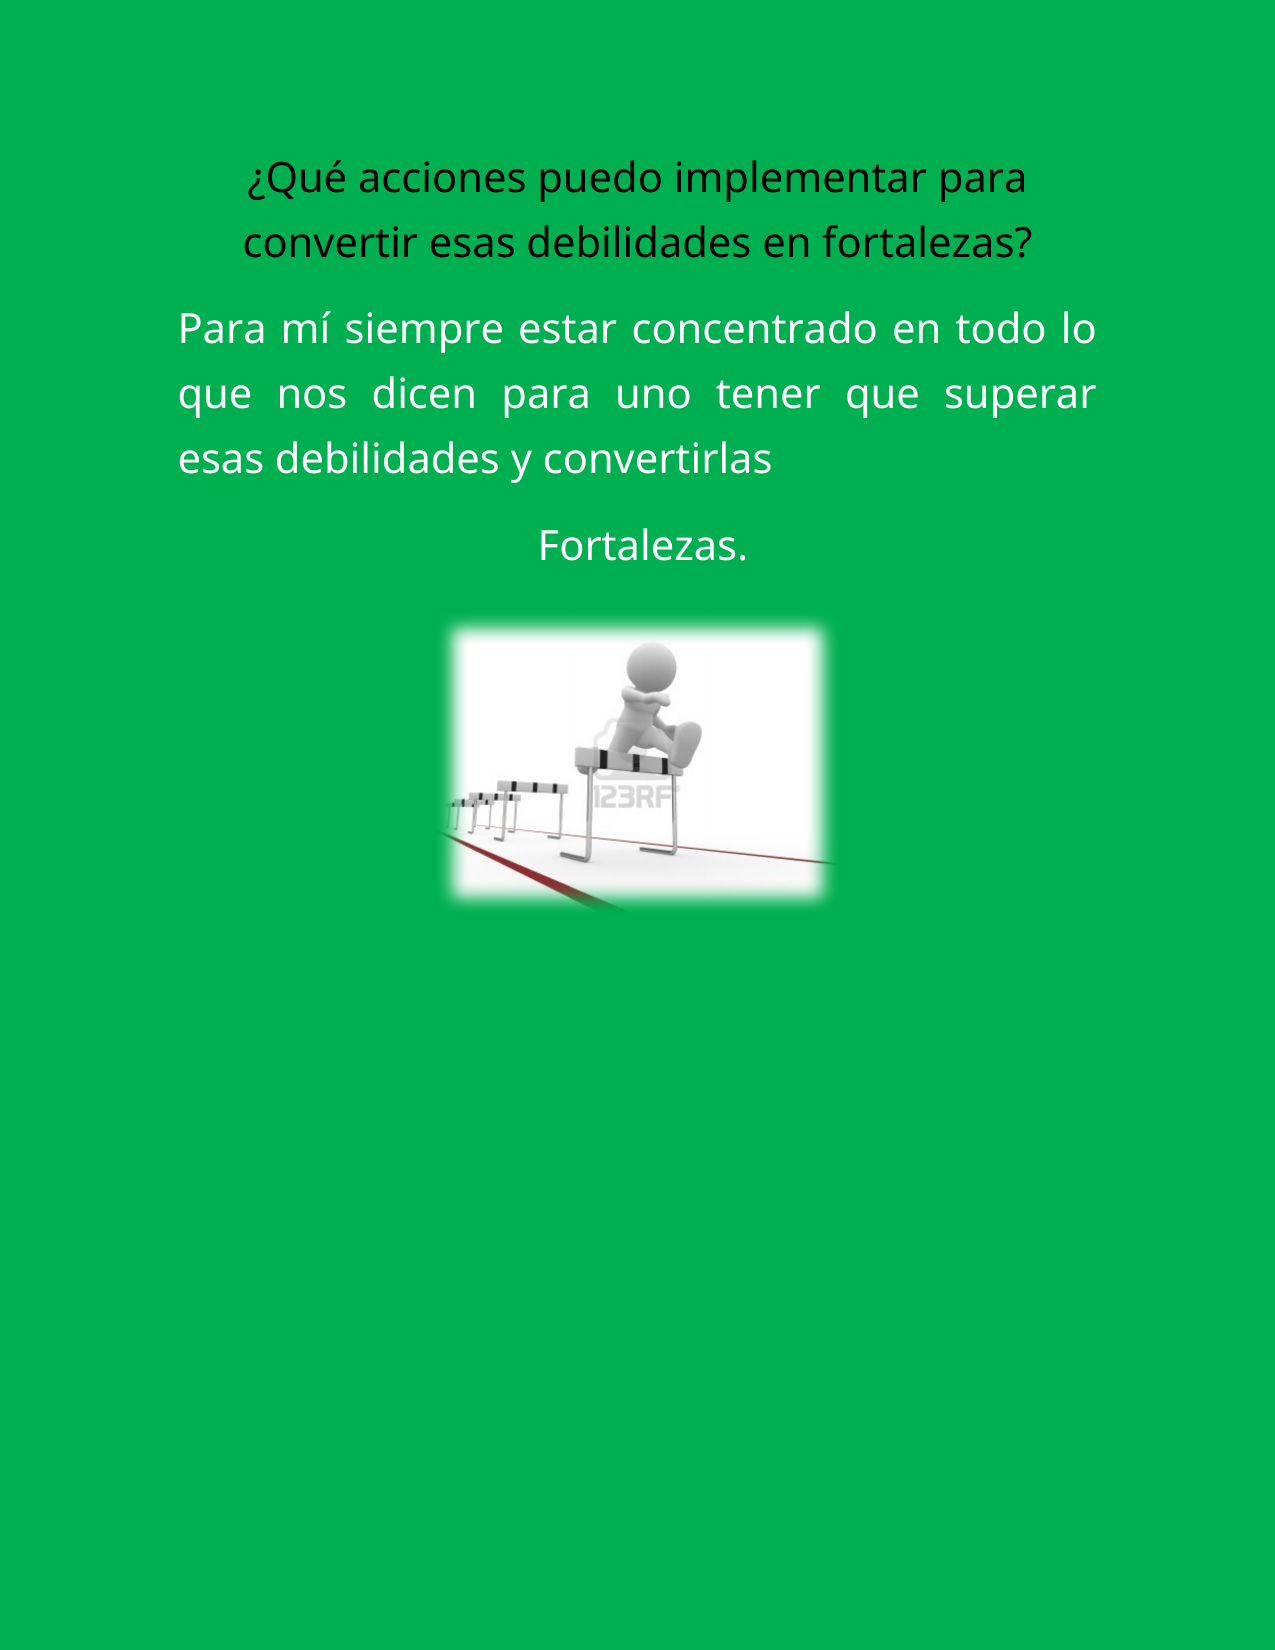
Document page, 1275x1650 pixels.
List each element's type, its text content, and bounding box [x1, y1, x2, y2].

picture [461, 637, 814, 889]
text Para mí siempre estar concentrado en todo lo que nos dicen para uno tener que superar esas debilidades y convertirlas [177, 299, 1098, 486]
text Fortalezas. [177, 515, 1098, 572]
text ¿Qué acciones puedo implementar para convertir esas debilidades en fortalezas? [177, 148, 1098, 269]
